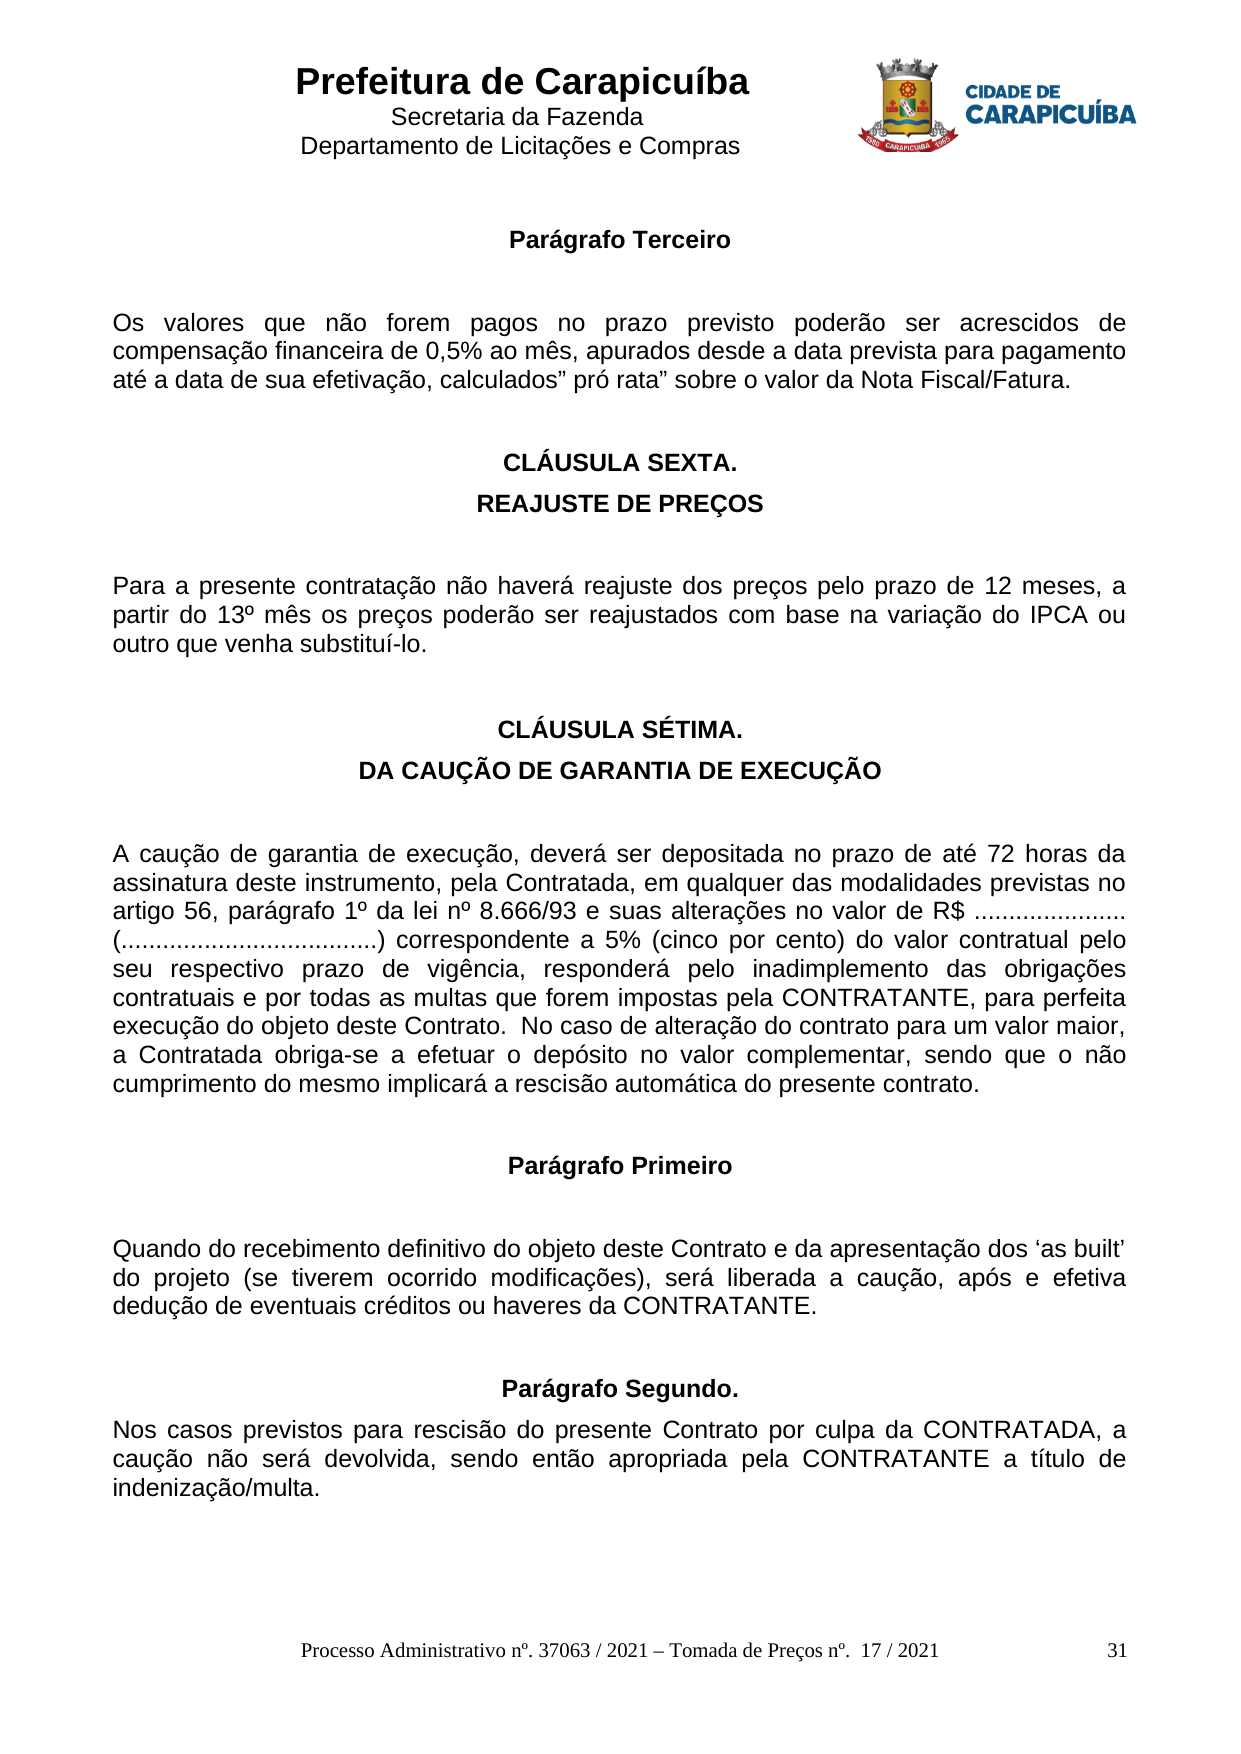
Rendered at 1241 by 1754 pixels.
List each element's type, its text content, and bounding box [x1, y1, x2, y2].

text Para a presente contratação não haverá reajuste dos preços pelo prazo de 12 meses, a partir do 13º mês os preços poderão ser reajustados com base na variação do IPCA ou outro que venha substituí-lo. [112, 571, 1128, 657]
text DA CAUÇÃO DE GARANTIA DE EXECUÇÃO [112, 756, 1128, 785]
text A caução de garantia de execução, deverá ser depositada no prazo de até 72 horas da assinatura deste instrumento, pela Contratada, em qualquer das modalidades previstas no artigo 56, parágrafo 1º da lei nº 8.666/93 e suas alterações no valor de R$ ...................... (.....................................) correspondente a 5% (cinco por cento) do valor contratual pelo seu respectivo prazo de vigência, responderá pelo inadimplemento das obrigações contratuais e por todas as multas que forem impostas pela CONTRATANTE, para perfeita execução do objeto deste Contrato. No caso de alteração do contrato para um valor maior, a Contratada obriga-se a efetuar o depósito no valor complementar, sendo que o não cumprimento do mesmo implicará a rescisão automática do presente contrato. [112, 839, 1128, 1097]
text Nos casos previstos para rescisão do presente Contrato por culpa da CONTRATADA, a caução não será devolvida, sendo então apropriada pela CONTRATANTE a título de indenização/multa. [112, 1415, 1128, 1501]
text CLÁUSULA SÉTIMA. [112, 715, 1128, 744]
text Parágrafo Terceiro [112, 225, 1128, 254]
picture [857, 57, 1139, 152]
text REAJUSTE DE PREÇOS [112, 489, 1128, 517]
text CLÁUSULA SEXTA. [112, 447, 1128, 476]
text Parágrafo Segundo. [112, 1374, 1128, 1402]
text Os valores que não forem pagos no prazo previsto poderão ser acrescidos de compensação financeira de 0,5% ao mês, apurados desde a data prevista para pagamento até a data de sua efetivação, calculados” pró rata” sobre o valor da Nota Fiscal/Fatura. [112, 307, 1128, 394]
text Quando do recebimento definitivo do objeto deste Contrato e da apresentação dos ‘as built’ do projeto (se tiverem ocorrido modificações), será liberada a caução, após e efetiva dedução de eventuais créditos ou haveres da CONTRATANTE. [112, 1234, 1128, 1320]
text Parágrafo Primeiro [112, 1151, 1128, 1180]
